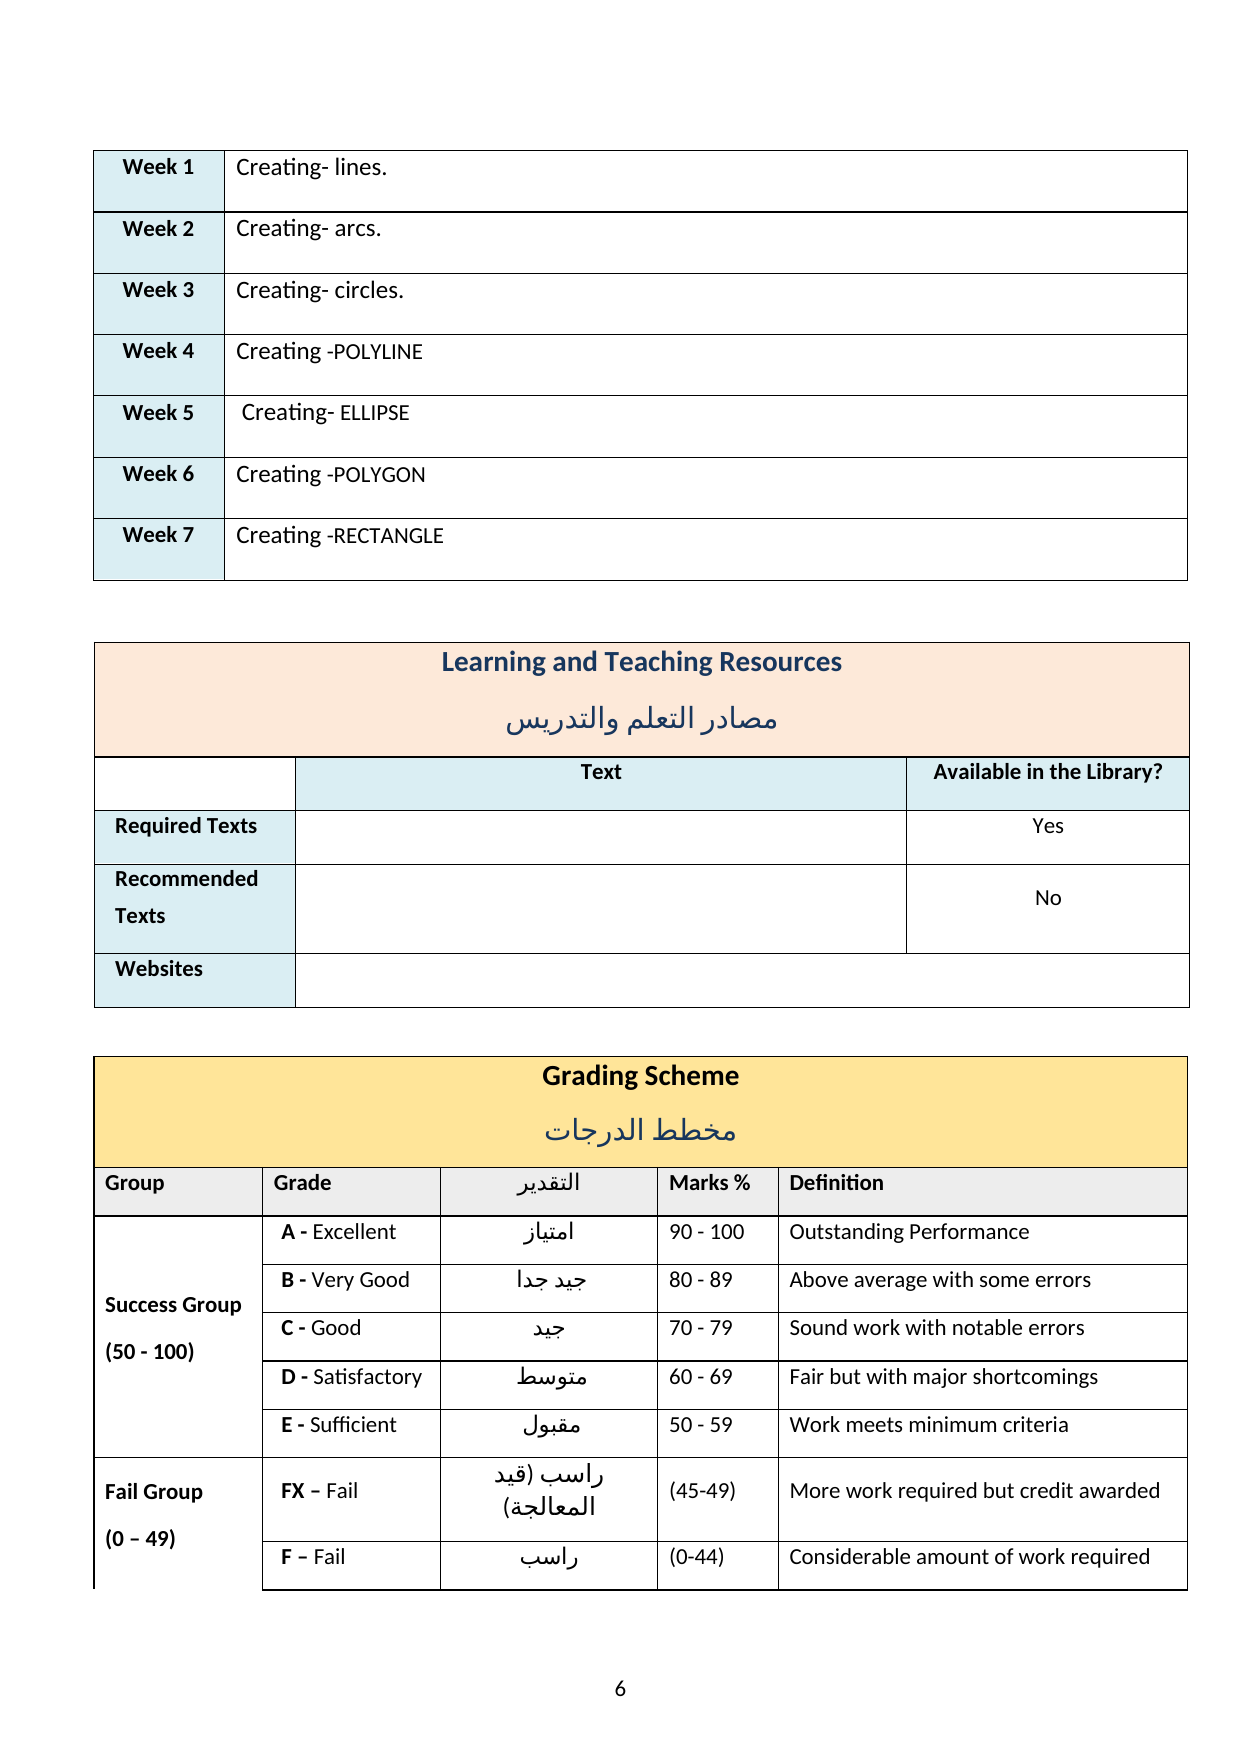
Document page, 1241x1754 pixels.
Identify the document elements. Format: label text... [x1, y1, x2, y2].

table_cell Fail Group (0 – 49) [95, 1458, 262, 1589]
table_cell التقدير [441, 1168, 657, 1215]
table_cell امتياز [441, 1217, 657, 1263]
table_cell راسب (قيد المعالجة) [441, 1458, 657, 1541]
table_cell Recommended Texts [95, 865, 295, 953]
table_cell 60 - 69 [658, 1362, 778, 1408]
table_cell Week 2 [94, 213, 224, 273]
table_cell راسب [441, 1542, 657, 1589]
table_cell 80 - 89 [658, 1265, 778, 1312]
table_cell Work meets minimum criteria [779, 1410, 1187, 1457]
table_cell Creating- circles. [225, 274, 1187, 334]
table_cell Available in the Library? [907, 758, 1189, 810]
table_cell Above average with some errors [779, 1265, 1187, 1312]
table_cell Week 5 [94, 396, 224, 457]
table_cell A - Excellent [263, 1217, 440, 1263]
table_cell (0-44) [658, 1542, 778, 1589]
table_cell FX – Fail [263, 1458, 440, 1541]
table_cell [296, 865, 906, 953]
table_cell C - Good [263, 1313, 440, 1360]
table_cell Week 1 [94, 151, 224, 211]
table_cell Creating -POLYGON [225, 458, 1187, 518]
table_cell [296, 811, 906, 863]
table_cell Considerable amount of work required [779, 1542, 1187, 1589]
table_header Grading Scheme مخطط الدرجات [95, 1057, 1187, 1167]
table_cell (45-49) [658, 1458, 778, 1541]
table_cell Sound work with notable errors [779, 1313, 1187, 1360]
table_cell No [907, 865, 1189, 953]
table_cell متوسط [441, 1362, 657, 1408]
table_cell E - Sufficient [263, 1410, 440, 1457]
table_cell Creating- arcs. [225, 213, 1187, 273]
table_cell More work required but credit awarded [779, 1458, 1187, 1541]
table_cell Group [95, 1168, 262, 1215]
table_cell Outstanding Performance [779, 1217, 1187, 1263]
table_cell Yes [907, 811, 1189, 863]
table_header Learning and Teaching Resources مصادر التعلم والتدريس [95, 643, 1189, 756]
table_cell Creating- lines. [225, 151, 1187, 211]
table_cell Creating- ELLIPSE [225, 396, 1187, 457]
table_cell 70 - 79 [658, 1313, 778, 1360]
table_cell Grade [263, 1168, 440, 1215]
table_cell Text [296, 758, 906, 810]
table_cell Week 4 [94, 335, 224, 395]
table_cell Creating -RECTANGLE [225, 519, 1187, 579]
table_cell مقبول [441, 1410, 657, 1457]
table_cell B - Very Good [263, 1265, 440, 1312]
table_cell Week 6 [94, 458, 224, 518]
table_cell Creating -POLYLINE [225, 335, 1187, 395]
table_cell [296, 954, 1189, 1007]
table_cell F – Fail [263, 1542, 440, 1589]
table_cell جيد [441, 1313, 657, 1360]
table_cell Week 3 [94, 274, 224, 334]
table_cell 90 - 100 [658, 1217, 778, 1263]
table_cell D - Satisfactory [263, 1362, 440, 1408]
table_cell Websites [95, 954, 295, 1007]
table_cell Marks % [658, 1168, 778, 1215]
table_cell Required Texts [95, 811, 295, 863]
table_cell جيد جدا [441, 1265, 657, 1312]
table_cell Definition [779, 1168, 1187, 1215]
table_cell Week 7 [94, 519, 224, 579]
table_cell Success Group (50 - 100) [95, 1217, 262, 1457]
table_cell Fair but with major shortcomings [779, 1362, 1187, 1408]
table_cell 50 - 59 [658, 1410, 778, 1457]
table_cell [95, 758, 295, 810]
